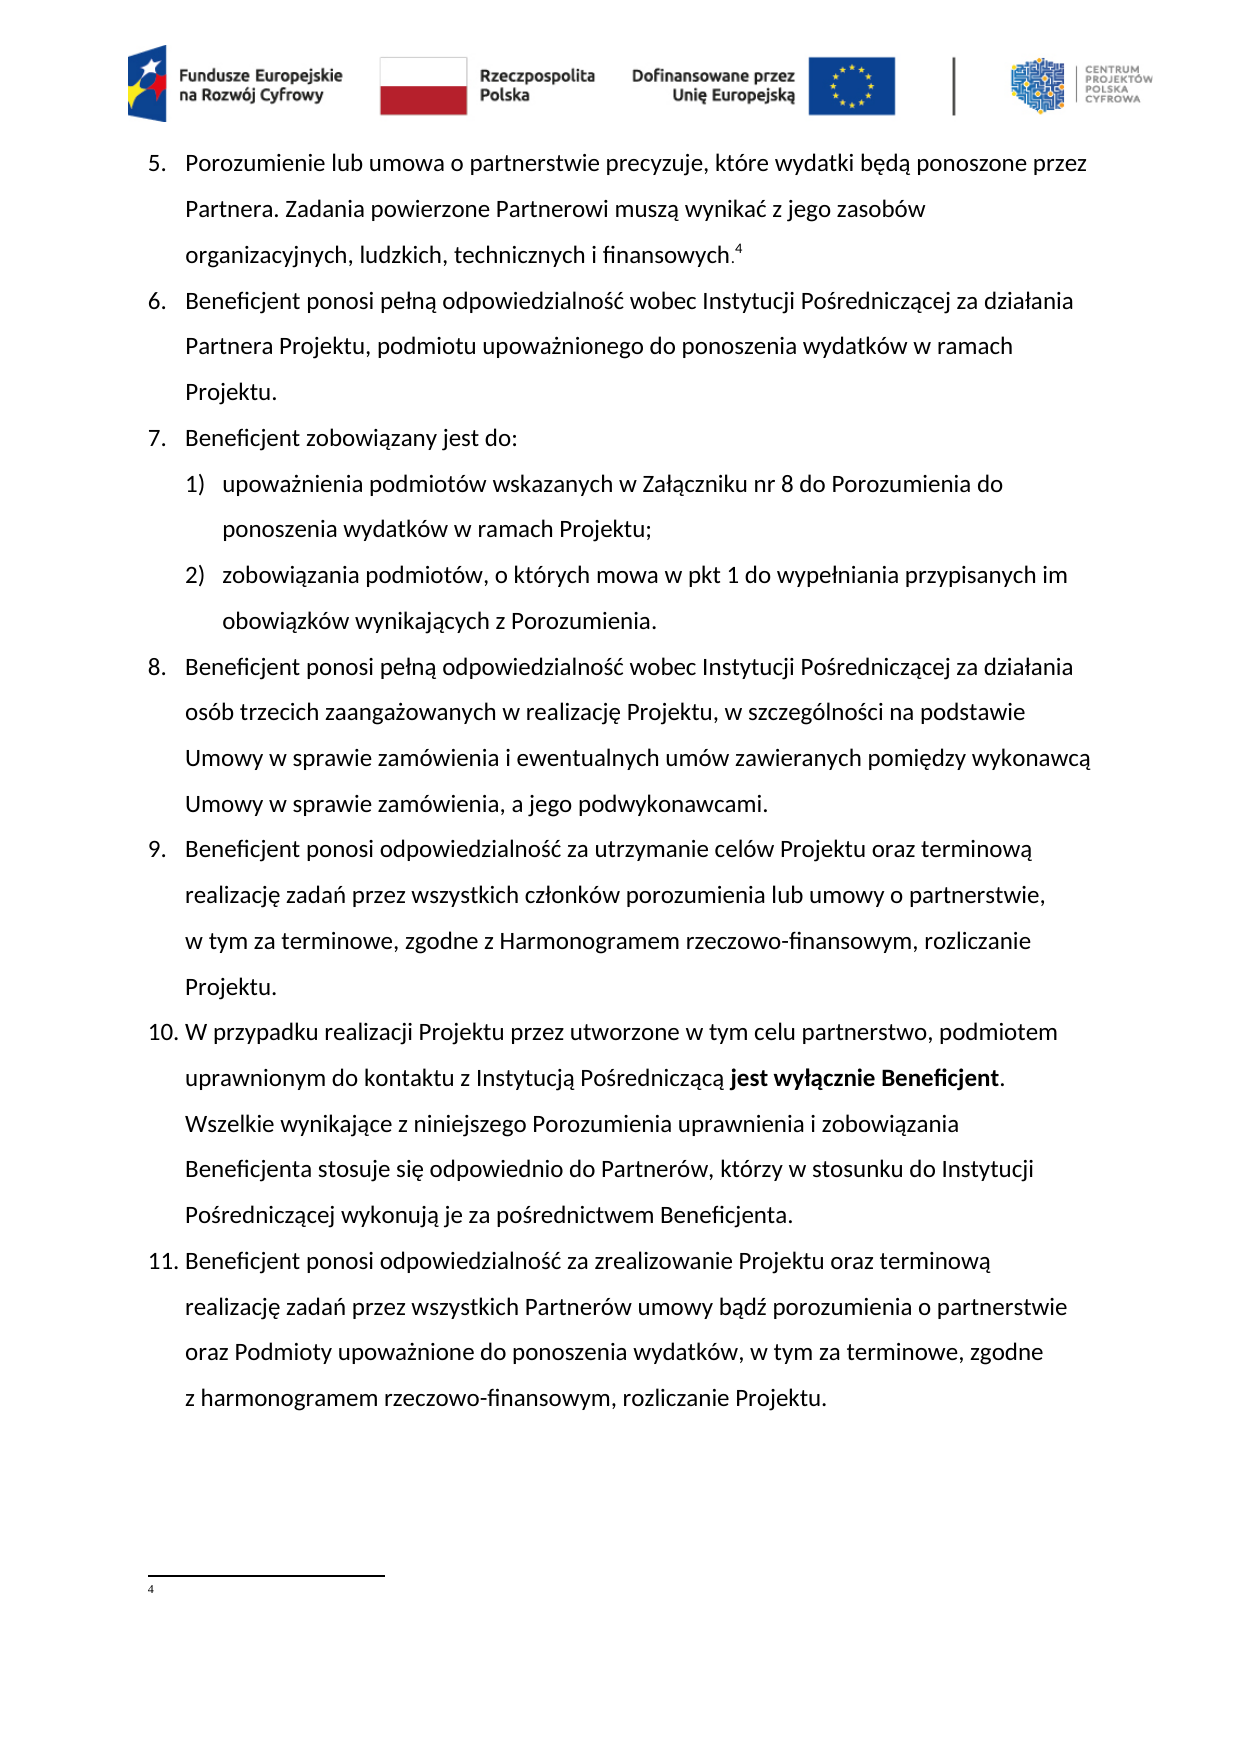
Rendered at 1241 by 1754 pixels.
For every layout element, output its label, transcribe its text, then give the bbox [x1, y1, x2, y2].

list zobowiązania podmiotów, o których mowa w pkt 1 do wypełniania przypisanych im obowiązków wynikających z Porozumienia. [185, 559, 1093, 635]
list Beneficjent ponosi pełną odpowiedzialność wobec Instytucji Pośredniczącej za działania Partnera Projektu, podmiotu upoważnionego do ponoszenia wydatków w ramach Projektu. [148, 285, 1093, 407]
picture [128, 45, 1153, 122]
list Beneficjent zobowiązany jest do: [148, 422, 1093, 452]
list upoważnienia podmiotów wskazanych w Załączniku nr 8 do Porozumienia do ponoszenia wydatków w ramach Projektu; [185, 468, 1093, 544]
list Porozumienie lub umowa o partnerstwie precyzuje, które wydatki będą ponoszone przez Partnera. Zadania powierzone Partnerowi muszą wynikać z jego zasobów organizacyjnych, ludzkich, technicznych i finansowych. [148, 148, 1093, 269]
list Beneficjent ponosi pełną odpowiedzialność wobec Instytucji Pośredniczącej za działania osób trzecich zaangażowanych w realizację Projektu, w szczególności na podstawie Umowy w sprawie zamówienia i ewentualnych umów zawieranych pomiędzy wykonawcą Umowy w sprawie zamówienia, a jego podwykonawcami. [148, 651, 1093, 818]
list Beneficjent ponosi odpowiedzialność za utrzymanie celów Projektu oraz terminową realizację zadań przez wszystkich członków porozumienia lub umowy o partnerstwie, w tym za terminowe, zgodne z Harmonogramem rzeczowo-finansowym, rozliczanie Projektu. [148, 833, 1093, 1001]
list W przypadku realizacji Projektu przez utworzone w tym celu partnerstwo, podmiotem uprawnionym do kontaktu z Instytucją Pośredniczącą jest wyłącznie Beneficjent. Wszelkie wynikające z niniejszego Porozumienia uprawnienia i zobowiązania Beneficjenta stosuje się odpowiednio do Partnerów, którzy w stosunku do Instytucji Pośredniczącej wykonują je za pośrednictwem Beneficjenta. [148, 1016, 1093, 1230]
list Beneficjent ponosi odpowiedzialność za zrealizowanie Projektu oraz terminową realizację zadań przez wszystkich Partnerów umowy bądź porozumienia o partnerstwie oraz Podmioty upoważnione do ponoszenia wydatków, w tym za terminowe, zgodne z harmonogramem rzeczowo-finansowym, rozliczanie Projektu. [148, 1245, 1093, 1413]
